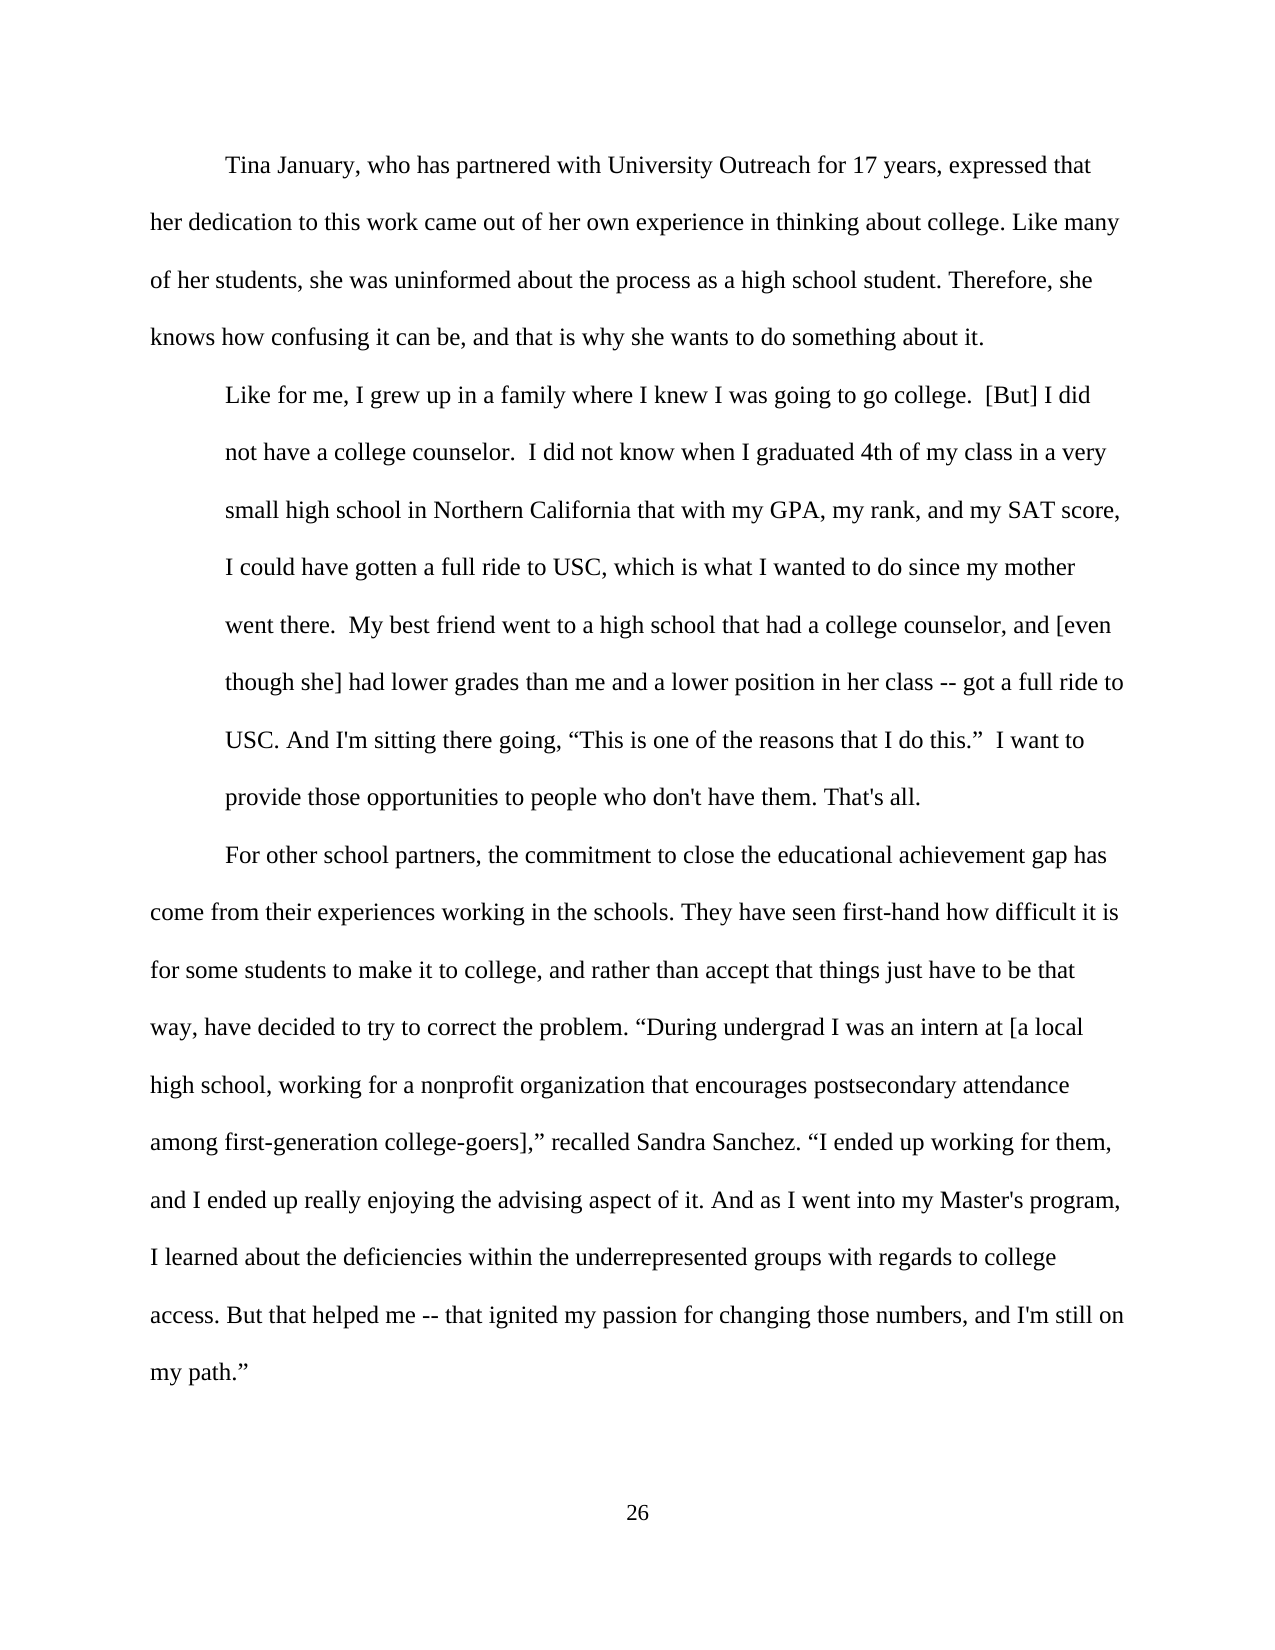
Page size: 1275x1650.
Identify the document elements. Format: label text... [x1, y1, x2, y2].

text For other school partners, the commitment to close the educational achievement gap has come from their experiences working in the schools. They have seen first-hand how difficult it is for some students to make it to college, and rather than accept that things just have to be that way, have decided to try to correct the problem. “During undergrad I was an intern at [a local high school, working for a nonprofit organization that encourages postsecondary attendance among first-generation college-goers],” recalled Sandra Sanchez. “I ended up working for them, and I ended up really enjoying the advising aspect of it. And as I went into my Master's program, I learned about the deficiencies within the underrepresented groups with regards to college access. But that helped me -- that ignited my passion for changing those numbers, and I'm still on my path.” [150, 840, 1125, 1386]
text Like for me, I grew up in a family where I knew I was going to go college. [But] I did not have a college counselor. I did not know when I graduated 4th of my class in a very small high school in Northern California that with my GPA, my rank, and my SAT score, I could have gotten a full ride to USC, which is what I wanted to do since my mother went there. My best friend went to a high school that had a college counselor, and [even though she] had lower grades than me and a lower position in her class -- got a full ride to USC. And I'm sitting there going, “This is one of the reasons that I do this.” I want to provide those opportunities to people who don't have them. That's all. [225, 380, 1125, 811]
text Tina January, who has partnered with University Outreach for 17 years, expressed that her dedication to this work came out of her own experience in thinking about college. Like many of her students, she was uninformed about the process as a high school student. Therefore, she knows how confusing it can be, and that is why she wants to do something about it. [150, 150, 1125, 351]
